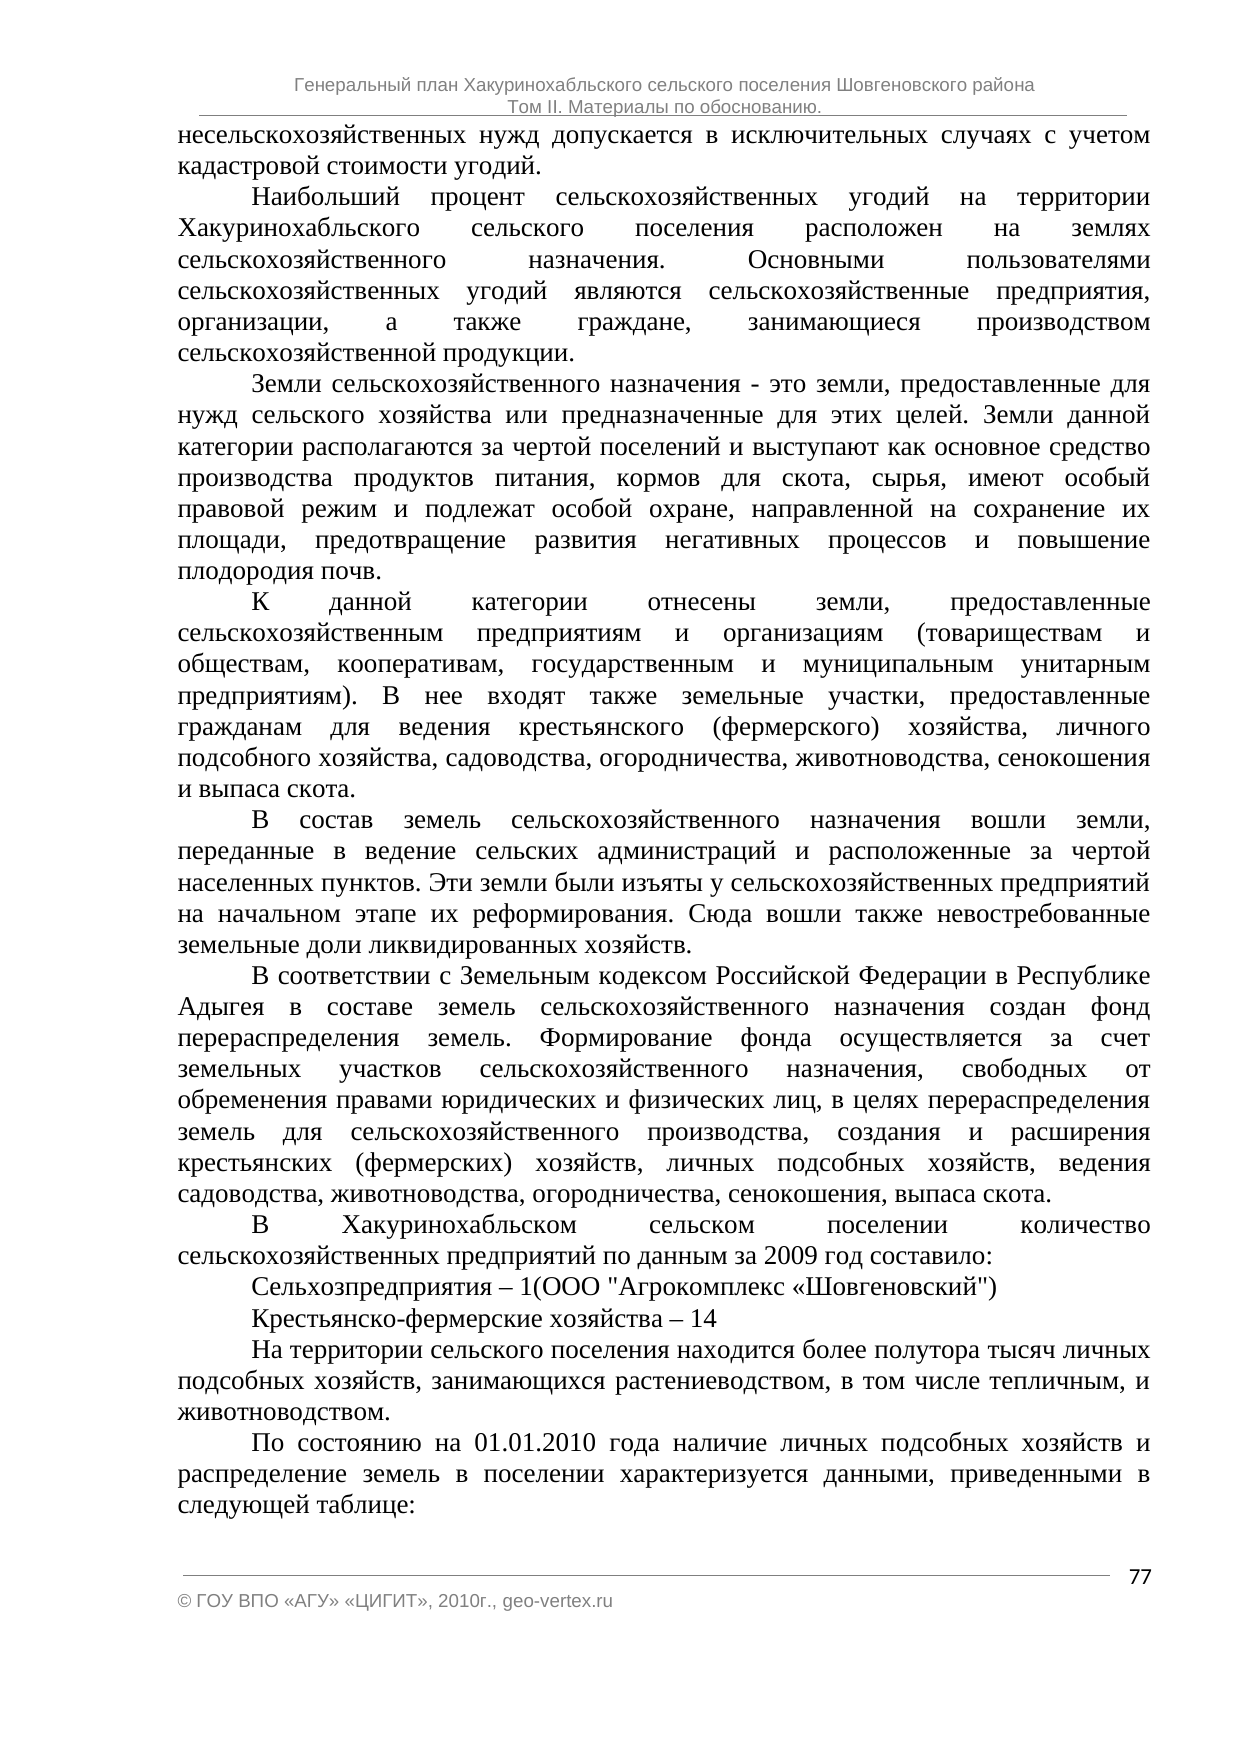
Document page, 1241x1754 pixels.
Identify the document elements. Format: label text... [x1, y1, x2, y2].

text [177, 118, 1152, 180]
text К данной категории отнесены земли, предоставленные сельскохозяйственным предприятиям и организациям (товариществам и обществам, кооперативам, государственным и муниципальным унитарным предприятиям). В нее входят также земельные участки, предоставленные гражданам для ведения крестьянского (фермерского) хозяйства, личного подсобного хозяйства, садоводства, огородничества, животноводства, сенокошения и выпаса скота. [177, 585, 1152, 803]
text Крестьянско-фермерские хозяйства – 14 [177, 1302, 1152, 1333]
text На территории сельского поселения находится более полутора тысяч личных подсобных хозяйств, занимающихся растениеводством, в том числе тепличным, и животноводством. [177, 1333, 1152, 1426]
text В состав земель сельскохозяйственного назначения вошли земли, переданные в ведение сельских администраций и расположенные за чертой населенных пунктов. Эти земли были изъяты у сельскохозяйственных предприятий на начальном этапе их реформирования. Сюда вошли также невостребованные земельные доли ликвидированных хозяйств. [177, 803, 1152, 959]
text В соответствии с Земельным кодексом Российской Федерации в Республике Адыгея в составе земель сельскохозяйственного назначения создан фонд перераспределения земель. Формирование фонда осуществляется за счет земельных участков сельскохозяйственного назначения, свободных от обременения правами юридических и физических лиц, в целях перераспределения земель для сельскохозяйственного производства, создания и расширения крестьянских (фермерских) хозяйств, личных подсобных хозяйств, ведения садоводства, животноводства, огородничества, сенокошения, выпаса скота. [177, 959, 1152, 1208]
text Земли сельскохозяйственного назначения - это земли, предоставленные для нужд сельского хозяйства или предназначенные для этих целей. Земли данной категории располагаются за чертой поселений и выступают как основное средство производства продуктов питания, кормов для скота, сырья, имеют особый правовой режим и подлежат особой охране, направленной на сохранение их площади, предотвращение развития негативных процессов и повышение плодородия почв. [177, 367, 1152, 585]
text В Хакуринохабльском сельском поселении количество сельскохозяйственных предприятий по данным за 2009 год составило: [177, 1208, 1152, 1271]
text Сельхозпредприятия – 1(ООО "Агрокомплекс «Шовгеновский") [177, 1271, 1152, 1302]
text Наибольший процент сельскохозяйственных угодий на территории Хакуринохабльского сельского поселения расположен на землях сельскохозяйственного назначения. Основными пользователями сельскохозяйственных угодий являются сельскохозяйственные предприятия, организации, а также граждане, занимающиеся производством сельскохозяйственной продукции. [177, 180, 1152, 367]
text По состоянию на 01.01.2010 года наличие личных подсобных хозяйств и распределение земель в поселении характеризуется данными, приведенными в следующей таблице: [177, 1426, 1152, 1520]
